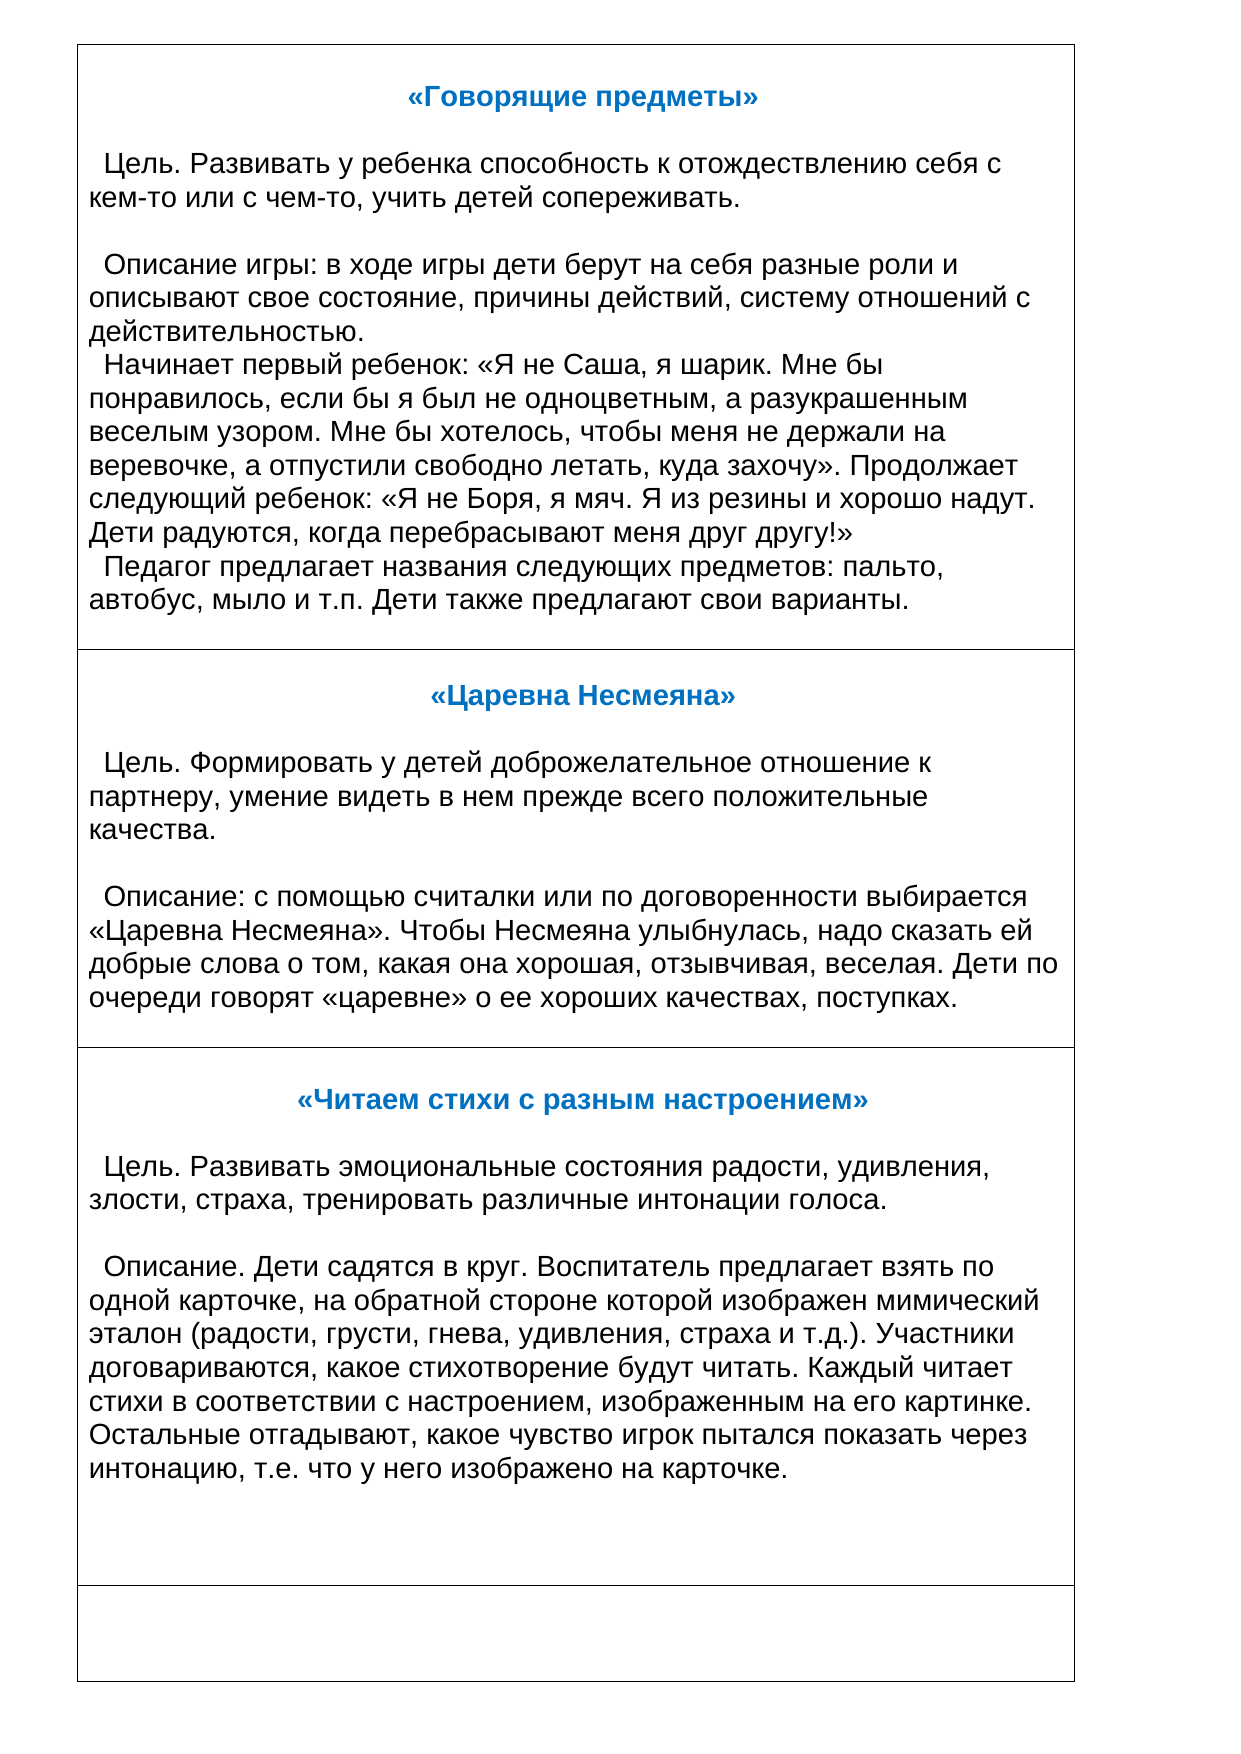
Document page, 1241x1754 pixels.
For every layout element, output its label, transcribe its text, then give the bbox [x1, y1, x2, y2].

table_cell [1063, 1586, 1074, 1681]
table_cell «Царевна Несмеяна» Цель. Формировать у детей доброжелательное отношение к партнеру, умение видеть в нем прежде всего положительные качества. Описание: с помощью считалки или по договоренности выбирается «Царевна Несмеяна». Чтобы Несмеяна улыбнулась, надо сказать ей добрые слова о том, какая она хорошая, отзывчивая, веселая. Дети по очереди говорят «царевне» о ее хороших качествах, поступках. [78, 650, 1074, 1047]
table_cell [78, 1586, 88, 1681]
table_cell «Читаем стихи с разным настроением» Цель. Развивать эмоциональные состояния радости, удивления, злости, страха, тренировать различные интонации голоса. Описание. Дети садятся в круг. Воспитатель предлагает взять по одной карточке, на обратной стороне которой изображен мимический эталон (радости, грусти, гнева, удивления, страха и т.д.). Участники договариваются, какое стихотворение будут читать. Каждый читает стихи в соответствии с настроением, изображенным на его картинке. Остальные отгадывают, какое чувство игрок пытался показать через интонацию, т.е. что у него изображено на карточке. [78, 1048, 1074, 1585]
